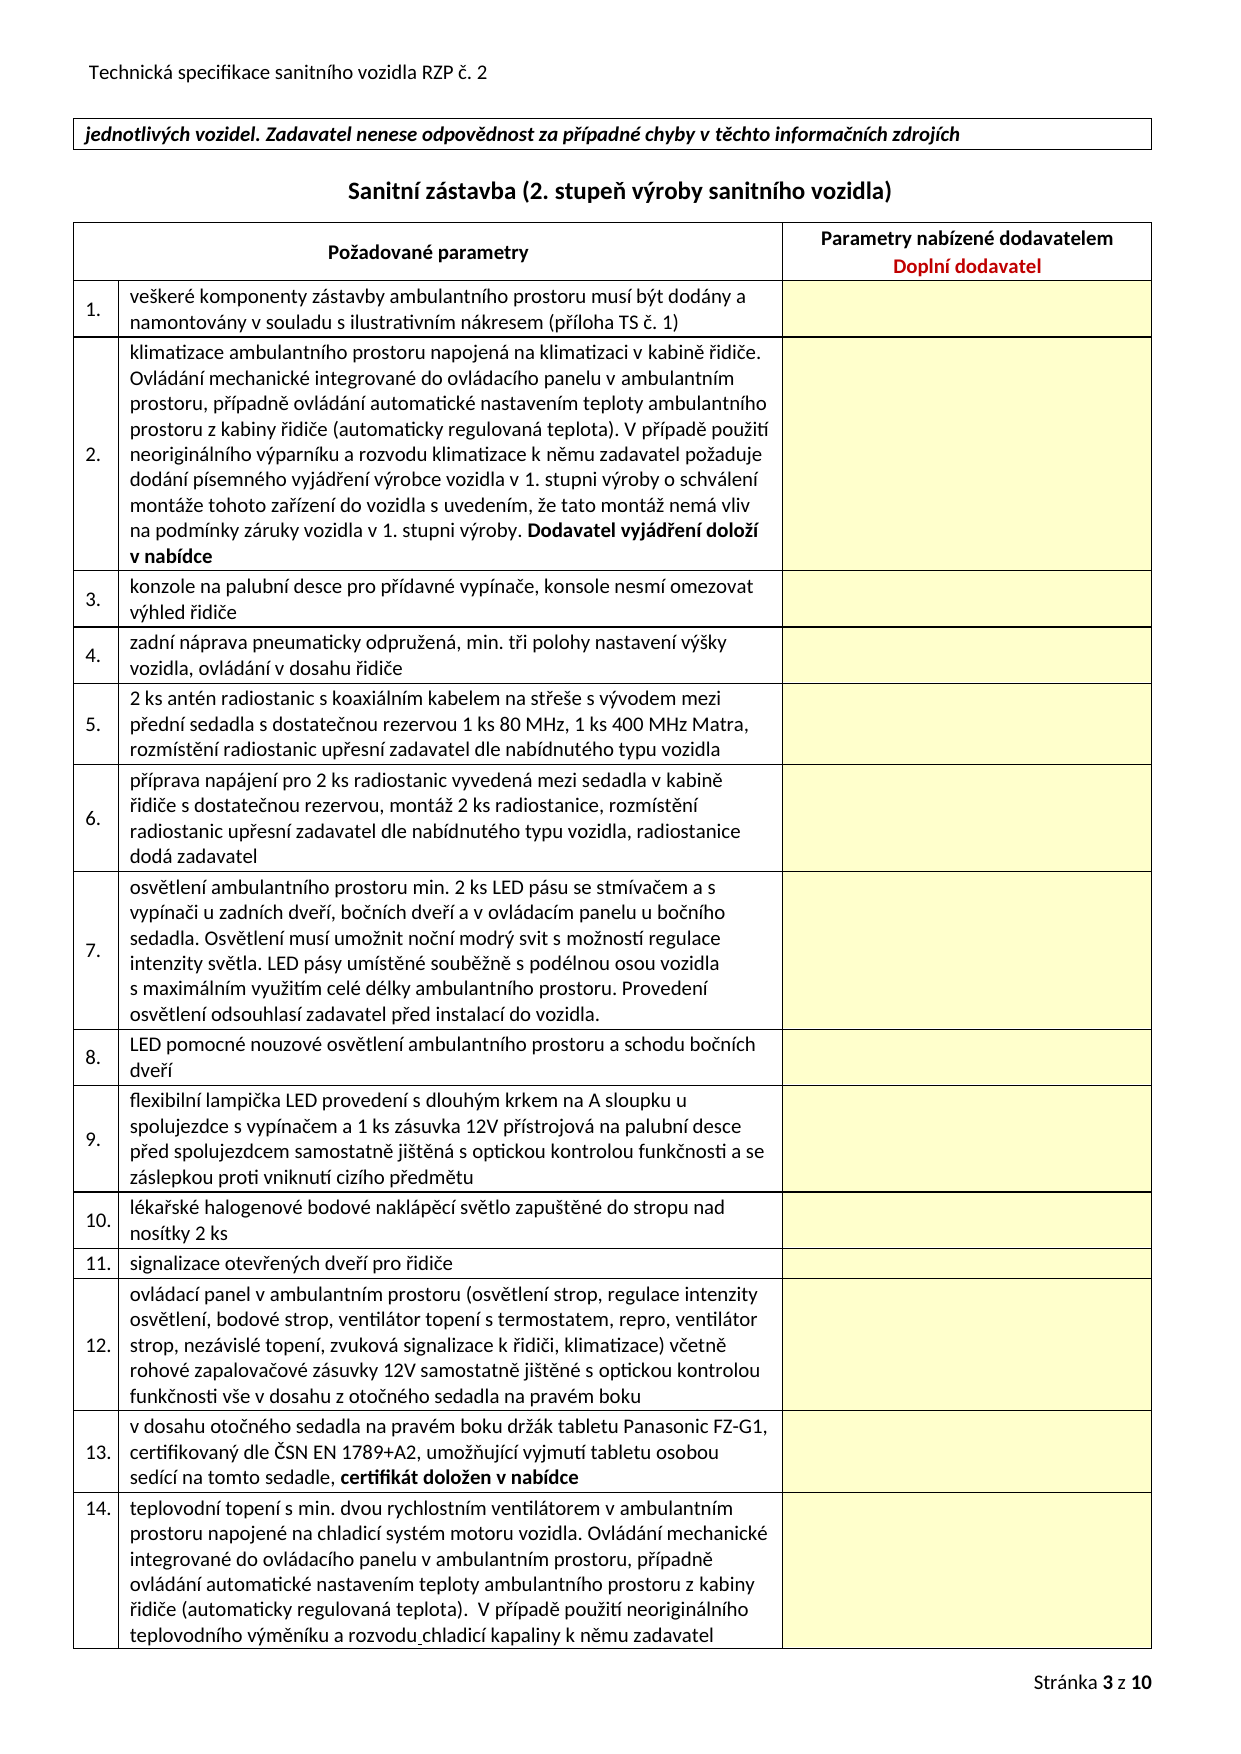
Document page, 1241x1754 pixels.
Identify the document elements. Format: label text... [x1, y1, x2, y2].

table_cell [74, 872, 118, 1028]
table_cell signalizace otevřených dveří pro řidiče [119, 1249, 782, 1278]
table_cell [783, 571, 1151, 626]
subtitle Sanitní zástavba (2. stupeň výroby sanitního vozidla) [89, 175, 1152, 205]
table_cell [783, 872, 1151, 1028]
table_cell [74, 1279, 118, 1410]
table_cell [783, 1279, 1151, 1410]
table_header Parametry nabízené dodavatelem Doplní dodavatel [783, 223, 1151, 280]
table_cell [74, 571, 118, 626]
table_cell v dosahu otočného sedadla na pravém boku držák tabletu Panasonic FZ-G1, certifikovaný dle ČSN EN 1789+A2, umožňující vyjmutí tabletu osobou sedící na tomto sedadle, certifikát doložen v nabídce [119, 1411, 782, 1492]
table_cell LED pomocné nouzové osvětlení ambulantního prostoru a schodu bočních dveří [119, 1030, 782, 1084]
table_cell lékařské halogenové bodové naklápěcí světlo zapuštěné do stropu nad nosítky 2 ks [119, 1193, 782, 1247]
table_cell osvětlení ambulantního prostoru min. 2 ks LED pásu se stmívačem a s vypínači u zadních dveří, bočních dveří a v ovládacím panelu u bočního sedadla. Osvětlení musí umožnit noční modrý svit s možností regulace intenzity světla. LED pásy umístěné souběžně s podélnou osou vozidla s maximálním využitím celé délky ambulantního prostoru. Provedení osvětlení odsouhlasí zadavatel před instalací do vozidla. [119, 872, 782, 1028]
table_cell [74, 281, 118, 336]
table_cell flexibilní lampička LED provedení s dlouhým krkem na A sloupku u spolujezdce s vypínačem a 1 ks zásuvka 12V přístrojová na palubní desce před spolujezdcem samostatně jištěná s optickou kontrolou funkčnosti a se záslepkou proti vniknutí cizího předmětu [119, 1086, 782, 1191]
table_cell [74, 338, 118, 570]
table_header Požadované parametry [74, 223, 782, 280]
table_cell [783, 281, 1151, 336]
table_cell [783, 765, 1151, 871]
table_cell [74, 765, 118, 871]
table_cell příprava napájení pro 2 ks radiostanic vyvedená mezi sedadla v kabině řidiče s dostatečnou rezervou, montáž 2 ks radiostanice, rozmístění radiostanic upřesní zadavatel dle nabídnutého typu vozidla, radiostanice dodá zadavatel [119, 765, 782, 871]
table_cell [783, 338, 1151, 570]
table_cell [783, 684, 1151, 764]
table_cell konzole na palubní desce pro přídavné vypínače, konsole nesmí omezovat výhled řidiče [119, 571, 782, 626]
table_cell [74, 1249, 118, 1278]
table_cell ovládací panel v ambulantním prostoru (osvětlení strop, regulace intenzity osvětlení, bodové strop, ventilátor topení s termostatem, repro, ventilátor strop, nezávislé topení, zvuková signalizace k řidiči, klimatizace) včetně rohové zapalovačové zásuvky 12V samostatně jištěné s optickou kontrolou funkčnosti vše v dosahu z otočného sedadla na pravém boku [119, 1279, 782, 1410]
table_cell [74, 684, 118, 764]
table_cell klimatizace ambulantního prostoru napojená na klimatizaci v kabině řidiče. Ovládání mechanické integrované do ovládacího panelu v ambulantním prostoru, případně ovládání automatické nastavením teploty ambulantního prostoru z kabiny řidiče (automaticky regulovaná teplota). V případě použití neoriginálního výparníku a rozvodu klimatizace k němu zadavatel požaduje dodání písemného vyjádření výrobce vozidla v 1. stupni výroby o schválení montáže tohoto zařízení do vozidla s uvedením, že tato montáž nemá vliv na podmínky záruky vozidla v 1. stupni výroby. Dodavatel vyjádření doloží v nabídce [119, 338, 782, 570]
table_cell [783, 1086, 1151, 1191]
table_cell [74, 119, 1151, 149]
table_cell zadní náprava pneumaticky odpružená, min. tři polohy nastavení výšky vozidla, ovládání v dosahu řidiče [119, 628, 782, 682]
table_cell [119, 1493, 782, 1647]
table_cell [74, 1193, 118, 1247]
table_cell [74, 1493, 118, 1647]
table_cell [74, 1030, 118, 1084]
table_cell [783, 1193, 1151, 1247]
table_cell [74, 1086, 118, 1191]
table_cell [783, 628, 1151, 682]
table_cell 2 ks antén radiostanic s koaxiálním kabelem na střeše s vývodem mezi přední sedadla s dostatečnou rezervou 1 ks 80 MHz, 1 ks 400 MHz Matra, rozmístění radiostanic upřesní zadavatel dle nabídnutého typu vozidla [119, 684, 782, 764]
table_cell [783, 1411, 1151, 1492]
table_cell [74, 628, 118, 682]
table_cell [74, 1411, 118, 1492]
table_cell veškeré komponenty zástavby ambulantního prostoru musí být dodány a namontovány v souladu s ilustrativním nákresem (příloha TS č. 1) [119, 281, 782, 336]
table_cell [783, 1249, 1151, 1278]
table_cell [783, 1030, 1151, 1084]
table_cell [783, 1493, 1151, 1647]
